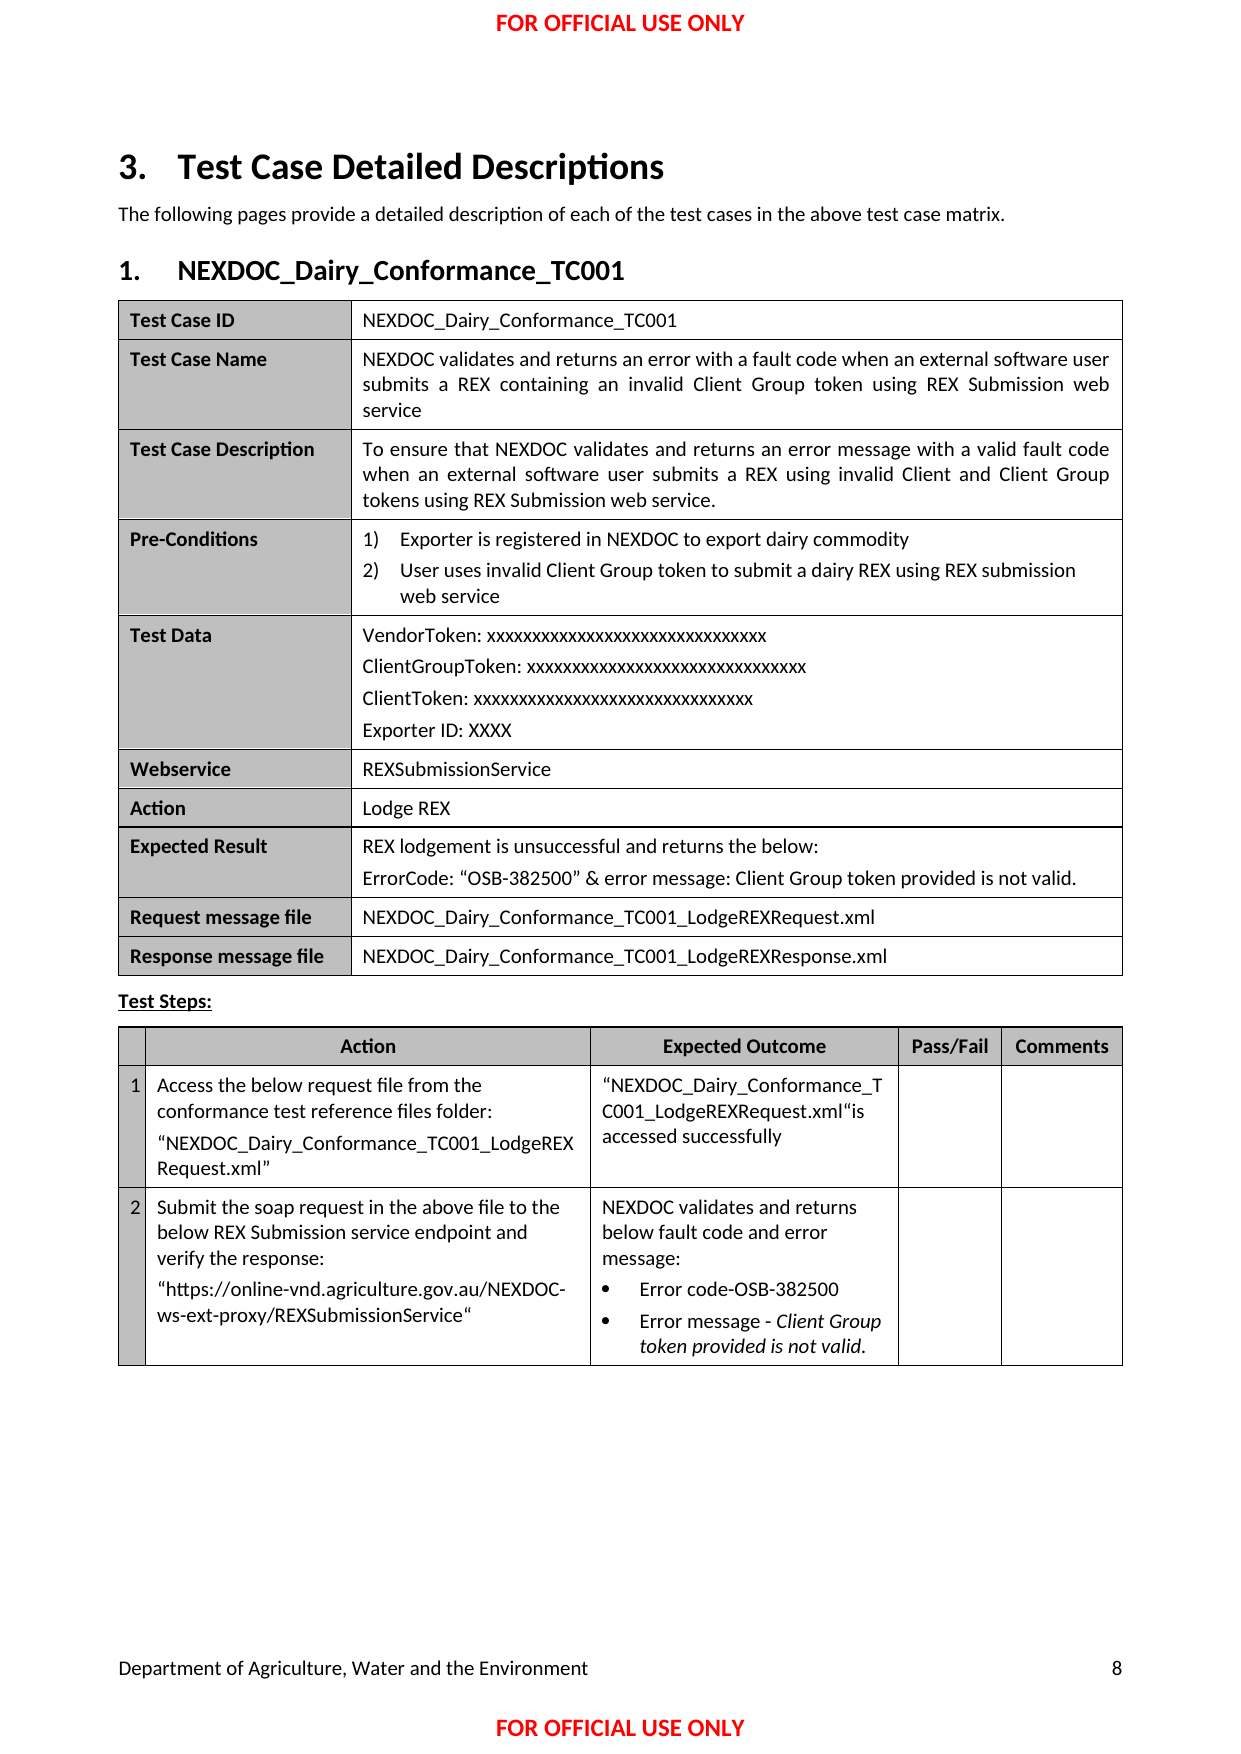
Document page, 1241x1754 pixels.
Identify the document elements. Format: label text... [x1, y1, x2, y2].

table_cell “NEXDOC_Dairy_Conformance_TC001_LodgeREXRequest.xml“is accessed successfully [591, 1066, 898, 1187]
table_header Comments [1002, 1028, 1122, 1065]
table_cell NEXDOC validates and returns an error with a fault code when an external software user submits a REX containing an invalid Client Group token using REX Submission web service [352, 340, 1122, 429]
table_header Action [146, 1028, 590, 1065]
table_cell Action [119, 789, 351, 826]
table_cell 1 [119, 1066, 145, 1187]
table_cell REX lodgement is unsuccessful and returns the below: ErrorCode: “OSB-382500” & error message: Client Group token provided is not valid. [352, 828, 1122, 897]
table_cell Exporter is registered in NEXDOC to export dairy commodity User uses invalid Client Group token to submit a dairy REX using REX submission web service [352, 520, 1122, 614]
table_cell Request message file [119, 898, 351, 936]
table_cell NEXDOC validates and returns below fault code and error message: Error code-OSB-382500 Error message - Client Group token provided is not valid. [591, 1188, 898, 1365]
table_cell Submit the soap request in the above file to the below REX Submission service endpoint and verify the response: “https://online-vnd.agriculture.gov.au/NEXDOC-ws-ext-proxy/REXSubmissionService“ [146, 1188, 590, 1365]
text The following pages provide a detailed description of each of the test cases in the above test case matrix. [118, 201, 1122, 227]
table_cell Test Data [119, 616, 351, 748]
table_cell Test Case Name [119, 340, 351, 429]
table_cell [1002, 1066, 1122, 1187]
table_cell To ensure that NEXDOC validates and returns an error message with a valid fault code when an external software user submits a REX using invalid Client and Client Group tokens using REX Submission web service. [352, 430, 1122, 518]
table_header Test Case ID [119, 301, 351, 339]
subtitle NEXDOC_Dairy_Conformance_TC001 [118, 252, 1122, 287]
table_header Pass/Fail [899, 1028, 1001, 1065]
table_cell VendorToken: xxxxxxxxxxxxxxxxxxxxxxxxxxxxxxx ClientGroupToken: xxxxxxxxxxxxxxxxxxxxxxxxxxxxxxx ClientToken: xxxxxxxxxxxxxxxxxxxxxxxxxxxxxxx Exporter ID: XXXX [352, 616, 1122, 748]
table_header NEXDOC_Dairy_Conformance_TC001 [352, 301, 1122, 339]
text Test Steps: [118, 988, 1122, 1014]
table_cell Expected Result [119, 828, 351, 897]
table_cell REXSubmissionService [352, 750, 1122, 787]
table_cell NEXDOC_Dairy_Conformance_TC001_LodgeREXRequest.xml [352, 898, 1122, 936]
table_cell NEXDOC_Dairy_Conformance_TC001_LodgeREXResponse.xml [352, 937, 1122, 975]
table_cell Lodge REX [352, 789, 1122, 826]
table_cell [899, 1188, 1001, 1365]
table_cell Test Case Description [119, 430, 351, 518]
table_cell Response message file [119, 937, 351, 975]
table_cell Pre-Conditions [119, 520, 351, 614]
table_cell 2 [119, 1188, 145, 1365]
table_cell [899, 1066, 1001, 1187]
table_header Expected Outcome [591, 1028, 898, 1065]
table_cell Webservice [119, 750, 351, 787]
subtitle Test Case Detailed Descriptions [118, 143, 1122, 189]
table_cell [1002, 1188, 1122, 1365]
table_header [119, 1028, 145, 1065]
table_cell Access the below request file from the conformance test reference files folder: “NEXDOC_Dairy_Conformance_TC001_LodgeREXRequest.xml” [146, 1066, 590, 1187]
